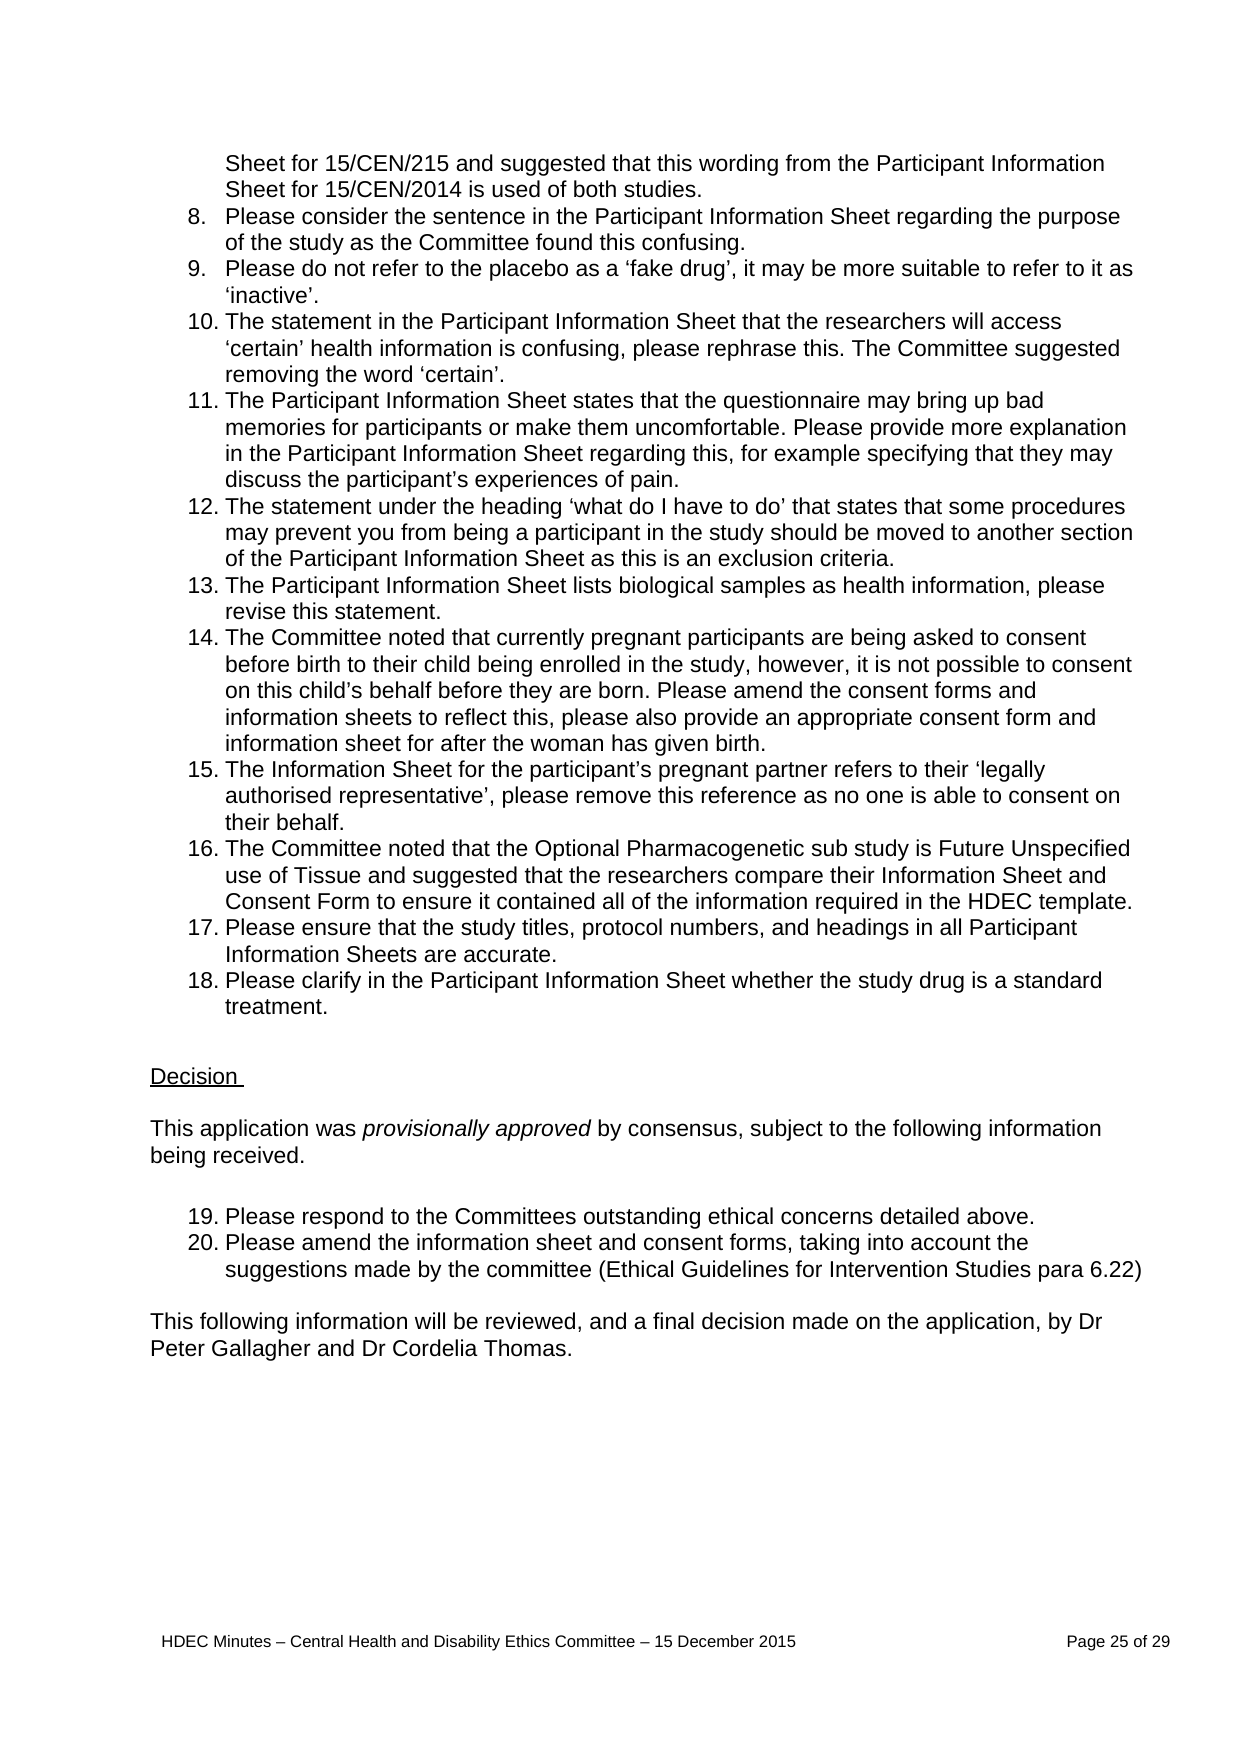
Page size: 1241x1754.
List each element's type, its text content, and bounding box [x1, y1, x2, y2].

list Please consider the sentence in the Participant Information Sheet regarding the purpose of the study as the Committee found this confusing. [187, 203, 1144, 255]
list The statement in the Participant Information Sheet that the researchers will access ‘certain’ health information is confusing, please rephrase this. The Committee suggested removing the word ‘certain’. [187, 308, 1144, 387]
list The Participant Information Sheet lists biological samples as health information, please revise this statement. [187, 572, 1144, 624]
list The Committee noted that currently pregnant participants are being asked to consent before birth to their child being enrolled in the study, however, it is not possible to consent on this child’s behalf before they are born. Please amend the consent forms and information sheets to reflect this, please also provide an appropriate consent form and information sheet for after the woman has given birth. [187, 624, 1144, 756]
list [187, 150, 1144, 203]
text Decision [150, 1063, 1144, 1089]
list Please respond to the Committees outstanding ethical concerns detailed above. [187, 1203, 1144, 1229]
list Please ensure that the study titles, protocol numbers, and headings in all Participant Information Sheets are accurate. [187, 914, 1144, 967]
text This application was provisionally approved by consensus, subject to the following information being received. [150, 1115, 1144, 1168]
list Please clarify in the Participant Information Sheet whether the study drug is a standard treatment. [187, 967, 1144, 1020]
list Please amend the information sheet and consent forms, taking into account the suggestions made by the committee (Ethical Guidelines for Intervention Studies para 6.22) [187, 1229, 1144, 1282]
text This following information will be reviewed, and a final decision made on the application, by Dr Peter Gallagher and Dr Cordelia Thomas. [150, 1308, 1144, 1361]
list The Participant Information Sheet states that the questionnaire may bring up bad memories for participants or make them uncomfortable. Please provide more explanation in the Participant Information Sheet regarding this, for example specifying that they may discuss the participant’s experiences of pain. [187, 387, 1144, 493]
list The Information Sheet for the participant’s pregnant partner refers to their ‘legally authorised representative’, please remove this reference as no one is able to consent on their behalf. [187, 756, 1144, 835]
list Please do not refer to the placebo as a ‘fake drug’, it may be more suitable to refer to it as ‘inactive’. [187, 255, 1144, 308]
list The statement under the heading ‘what do I have to do’ that states that some procedures may prevent you from being a participant in the study should be moved to another section of the Participant Information Sheet as this is an exclusion criteria. [187, 493, 1144, 572]
list The Committee noted that the Optional Pharmacogenetic sub study is Future Unspecified use of Tissue and suggested that the researchers compare their Information Sheet and Consent Form to ensure it contained all of the information required in the HDEC template. [187, 835, 1144, 914]
